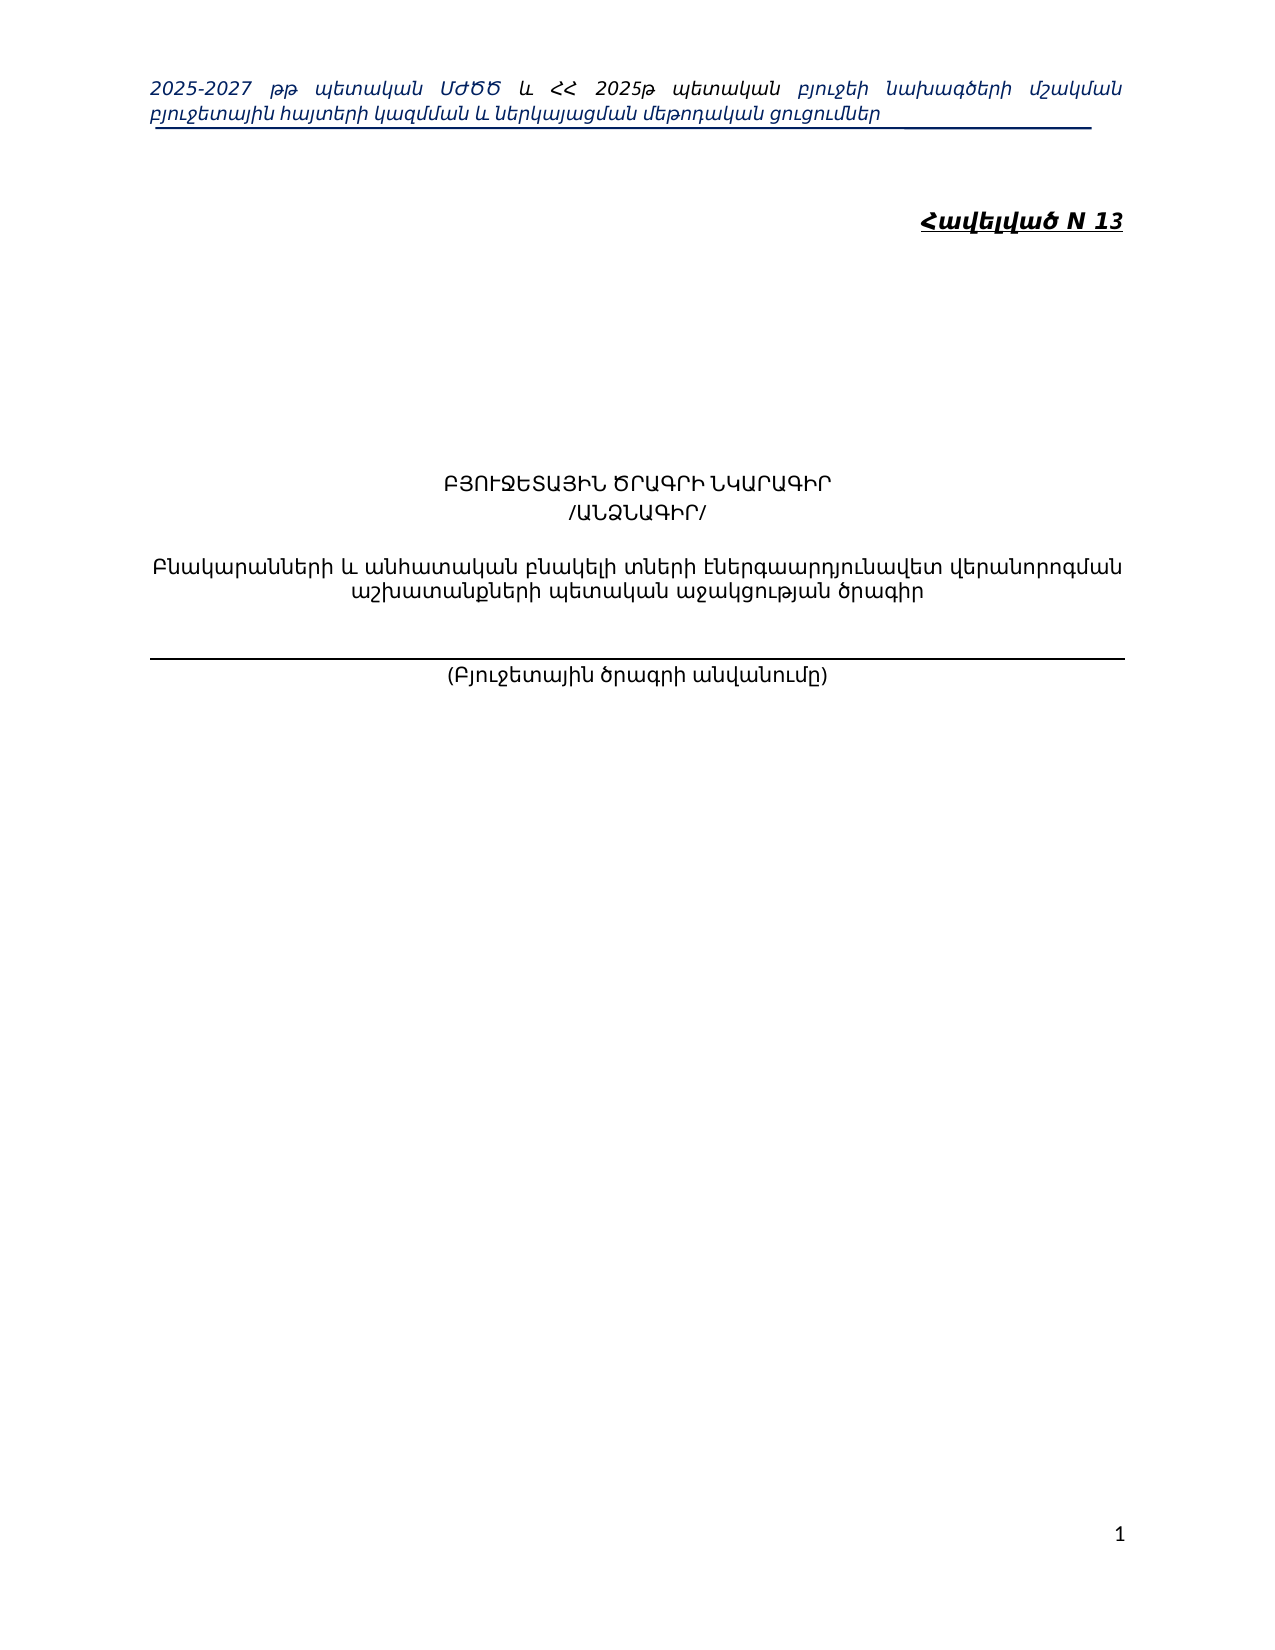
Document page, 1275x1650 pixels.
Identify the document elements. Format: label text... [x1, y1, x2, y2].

text (Բյուջետային ծրագրի անվանումը) [150, 660, 1125, 688]
text Հավելված N 13 [150, 204, 1125, 236]
text Բնակարանների և անհատական բնակելի տների էներգաարդյունավետ վերանորոգման աշխատանքների պետական աջակցության ծրագիր [150, 555, 1125, 603]
text ԲՅՈՒՋԵՏԱՅԻՆ ԾՐԱԳՐԻ ՆԿԱՐԱԳԻՐ [150, 469, 1125, 498]
text /ԱՆՁՆԱԳԻՐ/ [150, 498, 1125, 526]
